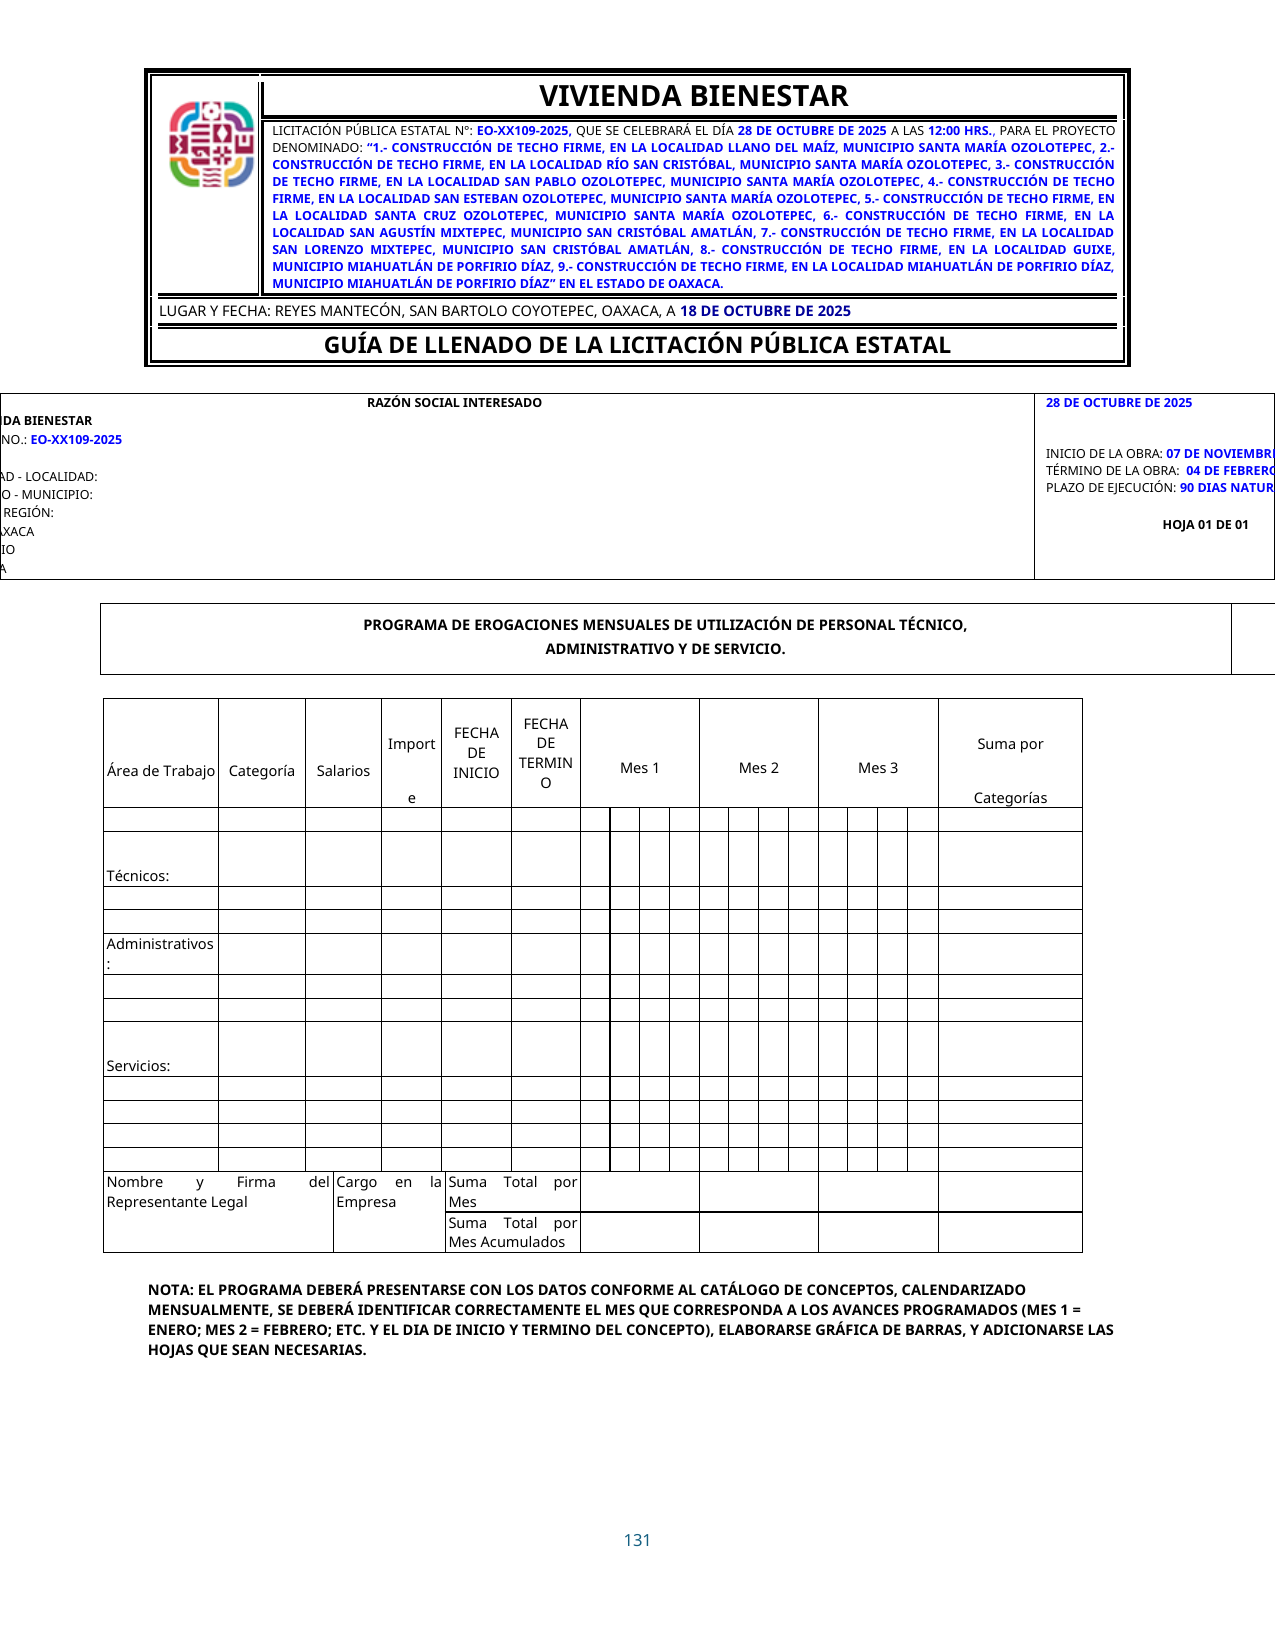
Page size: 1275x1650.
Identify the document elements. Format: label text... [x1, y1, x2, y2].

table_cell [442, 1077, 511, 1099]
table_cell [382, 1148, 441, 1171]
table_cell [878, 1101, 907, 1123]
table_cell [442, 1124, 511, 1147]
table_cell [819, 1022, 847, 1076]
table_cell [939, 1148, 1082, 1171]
picture [158, 94, 258, 193]
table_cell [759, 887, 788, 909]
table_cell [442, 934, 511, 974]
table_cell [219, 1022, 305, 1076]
text NOTA: EL PROGRAMA DEBERÁ PRESENTARSE CON LOS DATOS CONFORME AL CATÁLOGO DE CONCEPTOS, CALENDARIZADO MENSUALMENTE, SE DEBERÁ IDENTIFICAR CORRECTAMENTE EL MES QUE CORRESPONDA A LOS AVANCES PROGRAMADOS (MES 1 = ENERO; MES 2 = FEBRERO; ETC. Y EL DIA DE INICIO Y TERMINO DEL CONCEPTO), ELABORARSE GRÁFICA DE BARRAS, Y ADICIONARSE LAS HOJAS QUE SEAN NECESARIAS. [148, 1280, 1127, 1360]
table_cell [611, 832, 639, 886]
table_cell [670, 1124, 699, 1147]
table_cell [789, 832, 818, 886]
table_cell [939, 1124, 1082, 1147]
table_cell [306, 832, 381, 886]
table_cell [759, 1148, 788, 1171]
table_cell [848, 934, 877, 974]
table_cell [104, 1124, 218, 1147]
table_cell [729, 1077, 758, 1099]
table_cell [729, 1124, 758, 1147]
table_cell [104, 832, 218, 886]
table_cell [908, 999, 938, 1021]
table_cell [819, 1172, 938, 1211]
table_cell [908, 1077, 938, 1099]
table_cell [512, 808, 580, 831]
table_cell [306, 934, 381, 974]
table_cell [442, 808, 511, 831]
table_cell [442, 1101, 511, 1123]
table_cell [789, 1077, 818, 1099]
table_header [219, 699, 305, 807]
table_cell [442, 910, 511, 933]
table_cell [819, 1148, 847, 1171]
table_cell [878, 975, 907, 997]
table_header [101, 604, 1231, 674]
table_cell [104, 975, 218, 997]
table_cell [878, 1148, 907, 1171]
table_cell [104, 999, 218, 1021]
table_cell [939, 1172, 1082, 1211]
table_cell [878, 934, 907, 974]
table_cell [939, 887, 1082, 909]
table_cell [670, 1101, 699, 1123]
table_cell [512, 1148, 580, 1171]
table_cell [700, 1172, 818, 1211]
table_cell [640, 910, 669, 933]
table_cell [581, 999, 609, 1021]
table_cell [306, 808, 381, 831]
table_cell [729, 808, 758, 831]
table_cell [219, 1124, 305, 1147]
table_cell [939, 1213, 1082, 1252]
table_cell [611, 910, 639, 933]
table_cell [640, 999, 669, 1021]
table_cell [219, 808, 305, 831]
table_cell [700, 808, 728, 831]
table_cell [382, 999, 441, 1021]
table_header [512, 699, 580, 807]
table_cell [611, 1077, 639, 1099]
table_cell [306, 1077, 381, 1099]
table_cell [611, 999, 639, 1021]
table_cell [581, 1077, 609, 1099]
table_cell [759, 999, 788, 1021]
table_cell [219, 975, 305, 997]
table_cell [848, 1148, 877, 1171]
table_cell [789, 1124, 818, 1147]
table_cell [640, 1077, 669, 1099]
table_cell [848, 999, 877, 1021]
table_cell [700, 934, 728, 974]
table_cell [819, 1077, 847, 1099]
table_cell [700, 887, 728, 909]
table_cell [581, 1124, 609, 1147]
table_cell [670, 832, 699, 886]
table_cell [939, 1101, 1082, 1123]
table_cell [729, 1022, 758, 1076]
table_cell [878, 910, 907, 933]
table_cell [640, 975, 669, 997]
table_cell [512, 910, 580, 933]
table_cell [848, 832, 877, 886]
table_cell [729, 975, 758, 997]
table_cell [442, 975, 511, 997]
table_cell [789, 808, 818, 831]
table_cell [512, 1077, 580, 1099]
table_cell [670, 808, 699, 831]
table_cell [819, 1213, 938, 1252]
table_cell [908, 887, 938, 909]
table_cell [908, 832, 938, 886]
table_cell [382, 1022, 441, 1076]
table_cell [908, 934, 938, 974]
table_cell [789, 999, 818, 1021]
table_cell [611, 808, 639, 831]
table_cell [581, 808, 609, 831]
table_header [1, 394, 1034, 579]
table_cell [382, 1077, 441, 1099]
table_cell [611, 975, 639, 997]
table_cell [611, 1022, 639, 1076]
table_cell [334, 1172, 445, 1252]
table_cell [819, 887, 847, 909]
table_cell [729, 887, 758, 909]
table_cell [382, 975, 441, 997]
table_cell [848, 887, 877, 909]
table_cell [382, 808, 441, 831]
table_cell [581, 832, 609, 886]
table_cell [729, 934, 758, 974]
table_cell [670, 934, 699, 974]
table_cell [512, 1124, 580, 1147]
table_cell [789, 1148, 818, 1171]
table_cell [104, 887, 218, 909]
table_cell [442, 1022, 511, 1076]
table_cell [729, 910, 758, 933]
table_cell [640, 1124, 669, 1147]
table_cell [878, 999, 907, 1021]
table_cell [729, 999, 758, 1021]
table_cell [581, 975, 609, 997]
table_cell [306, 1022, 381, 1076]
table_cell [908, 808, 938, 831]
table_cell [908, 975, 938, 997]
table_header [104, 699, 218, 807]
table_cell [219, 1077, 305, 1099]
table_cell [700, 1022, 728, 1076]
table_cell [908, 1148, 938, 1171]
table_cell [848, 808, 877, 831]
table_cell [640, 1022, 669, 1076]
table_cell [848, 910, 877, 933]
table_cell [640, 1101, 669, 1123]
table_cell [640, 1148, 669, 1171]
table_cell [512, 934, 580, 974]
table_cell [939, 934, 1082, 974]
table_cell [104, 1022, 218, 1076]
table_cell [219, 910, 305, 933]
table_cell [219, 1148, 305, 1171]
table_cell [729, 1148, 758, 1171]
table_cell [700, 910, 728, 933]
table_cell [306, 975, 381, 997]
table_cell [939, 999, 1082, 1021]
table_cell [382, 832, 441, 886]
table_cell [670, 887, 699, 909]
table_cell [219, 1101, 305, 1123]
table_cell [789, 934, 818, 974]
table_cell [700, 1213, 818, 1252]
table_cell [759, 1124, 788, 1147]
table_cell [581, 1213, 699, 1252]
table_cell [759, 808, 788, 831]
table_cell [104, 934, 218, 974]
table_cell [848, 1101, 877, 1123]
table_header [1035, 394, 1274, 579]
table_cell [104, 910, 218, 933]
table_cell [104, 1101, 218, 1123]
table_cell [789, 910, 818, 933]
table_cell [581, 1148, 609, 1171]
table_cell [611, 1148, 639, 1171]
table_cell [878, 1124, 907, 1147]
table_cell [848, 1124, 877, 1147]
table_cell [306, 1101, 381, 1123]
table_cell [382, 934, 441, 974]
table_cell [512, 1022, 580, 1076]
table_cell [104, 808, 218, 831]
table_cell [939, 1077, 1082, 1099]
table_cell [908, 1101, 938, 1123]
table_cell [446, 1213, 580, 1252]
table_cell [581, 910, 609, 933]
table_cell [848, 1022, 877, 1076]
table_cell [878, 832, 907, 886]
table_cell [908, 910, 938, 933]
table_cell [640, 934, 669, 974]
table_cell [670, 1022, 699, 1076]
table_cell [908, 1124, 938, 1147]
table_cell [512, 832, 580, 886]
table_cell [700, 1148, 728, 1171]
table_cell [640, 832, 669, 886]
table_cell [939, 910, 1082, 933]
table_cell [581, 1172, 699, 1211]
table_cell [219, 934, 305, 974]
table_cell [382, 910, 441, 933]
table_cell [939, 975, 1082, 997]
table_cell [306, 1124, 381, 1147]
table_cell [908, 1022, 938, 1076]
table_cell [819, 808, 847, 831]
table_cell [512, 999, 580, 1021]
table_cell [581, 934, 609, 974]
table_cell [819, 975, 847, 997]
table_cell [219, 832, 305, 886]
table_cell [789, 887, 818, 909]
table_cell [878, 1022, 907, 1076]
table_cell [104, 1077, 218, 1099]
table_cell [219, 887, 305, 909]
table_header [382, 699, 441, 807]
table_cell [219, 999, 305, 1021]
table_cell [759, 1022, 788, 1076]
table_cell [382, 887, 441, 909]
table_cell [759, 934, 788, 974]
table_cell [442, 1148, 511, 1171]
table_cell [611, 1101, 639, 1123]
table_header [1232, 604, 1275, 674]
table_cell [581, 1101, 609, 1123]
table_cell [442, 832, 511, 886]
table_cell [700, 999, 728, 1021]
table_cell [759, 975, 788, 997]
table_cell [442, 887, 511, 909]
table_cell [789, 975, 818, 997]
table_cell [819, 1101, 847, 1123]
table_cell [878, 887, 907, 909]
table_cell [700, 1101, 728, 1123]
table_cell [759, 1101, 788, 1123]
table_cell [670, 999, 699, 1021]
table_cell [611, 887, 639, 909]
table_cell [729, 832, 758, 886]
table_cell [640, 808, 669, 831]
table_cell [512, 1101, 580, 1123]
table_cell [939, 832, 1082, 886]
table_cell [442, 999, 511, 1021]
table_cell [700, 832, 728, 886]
picture [259, 94, 265, 193]
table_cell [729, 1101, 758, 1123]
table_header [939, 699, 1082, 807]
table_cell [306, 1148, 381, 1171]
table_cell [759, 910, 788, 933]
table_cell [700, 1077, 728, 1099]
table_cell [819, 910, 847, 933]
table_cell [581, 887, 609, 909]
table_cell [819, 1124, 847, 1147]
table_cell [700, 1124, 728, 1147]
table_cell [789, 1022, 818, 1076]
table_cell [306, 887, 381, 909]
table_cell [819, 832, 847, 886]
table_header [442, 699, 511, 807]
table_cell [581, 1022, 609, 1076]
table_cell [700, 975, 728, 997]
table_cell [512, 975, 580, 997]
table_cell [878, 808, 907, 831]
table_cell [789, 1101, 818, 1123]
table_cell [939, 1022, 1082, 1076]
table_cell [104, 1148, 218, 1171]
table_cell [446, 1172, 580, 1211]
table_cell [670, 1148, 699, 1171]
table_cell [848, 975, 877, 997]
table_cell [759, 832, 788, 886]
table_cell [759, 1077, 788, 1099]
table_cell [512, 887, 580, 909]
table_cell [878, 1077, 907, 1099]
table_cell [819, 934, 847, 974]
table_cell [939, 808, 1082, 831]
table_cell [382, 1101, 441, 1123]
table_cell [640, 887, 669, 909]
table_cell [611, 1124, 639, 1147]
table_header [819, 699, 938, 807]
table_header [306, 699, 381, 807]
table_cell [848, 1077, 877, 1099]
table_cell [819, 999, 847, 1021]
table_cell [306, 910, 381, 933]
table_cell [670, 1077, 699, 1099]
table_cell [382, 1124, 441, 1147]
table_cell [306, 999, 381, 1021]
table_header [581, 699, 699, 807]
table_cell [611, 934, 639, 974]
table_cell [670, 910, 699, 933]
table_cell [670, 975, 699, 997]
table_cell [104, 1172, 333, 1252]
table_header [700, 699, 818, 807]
